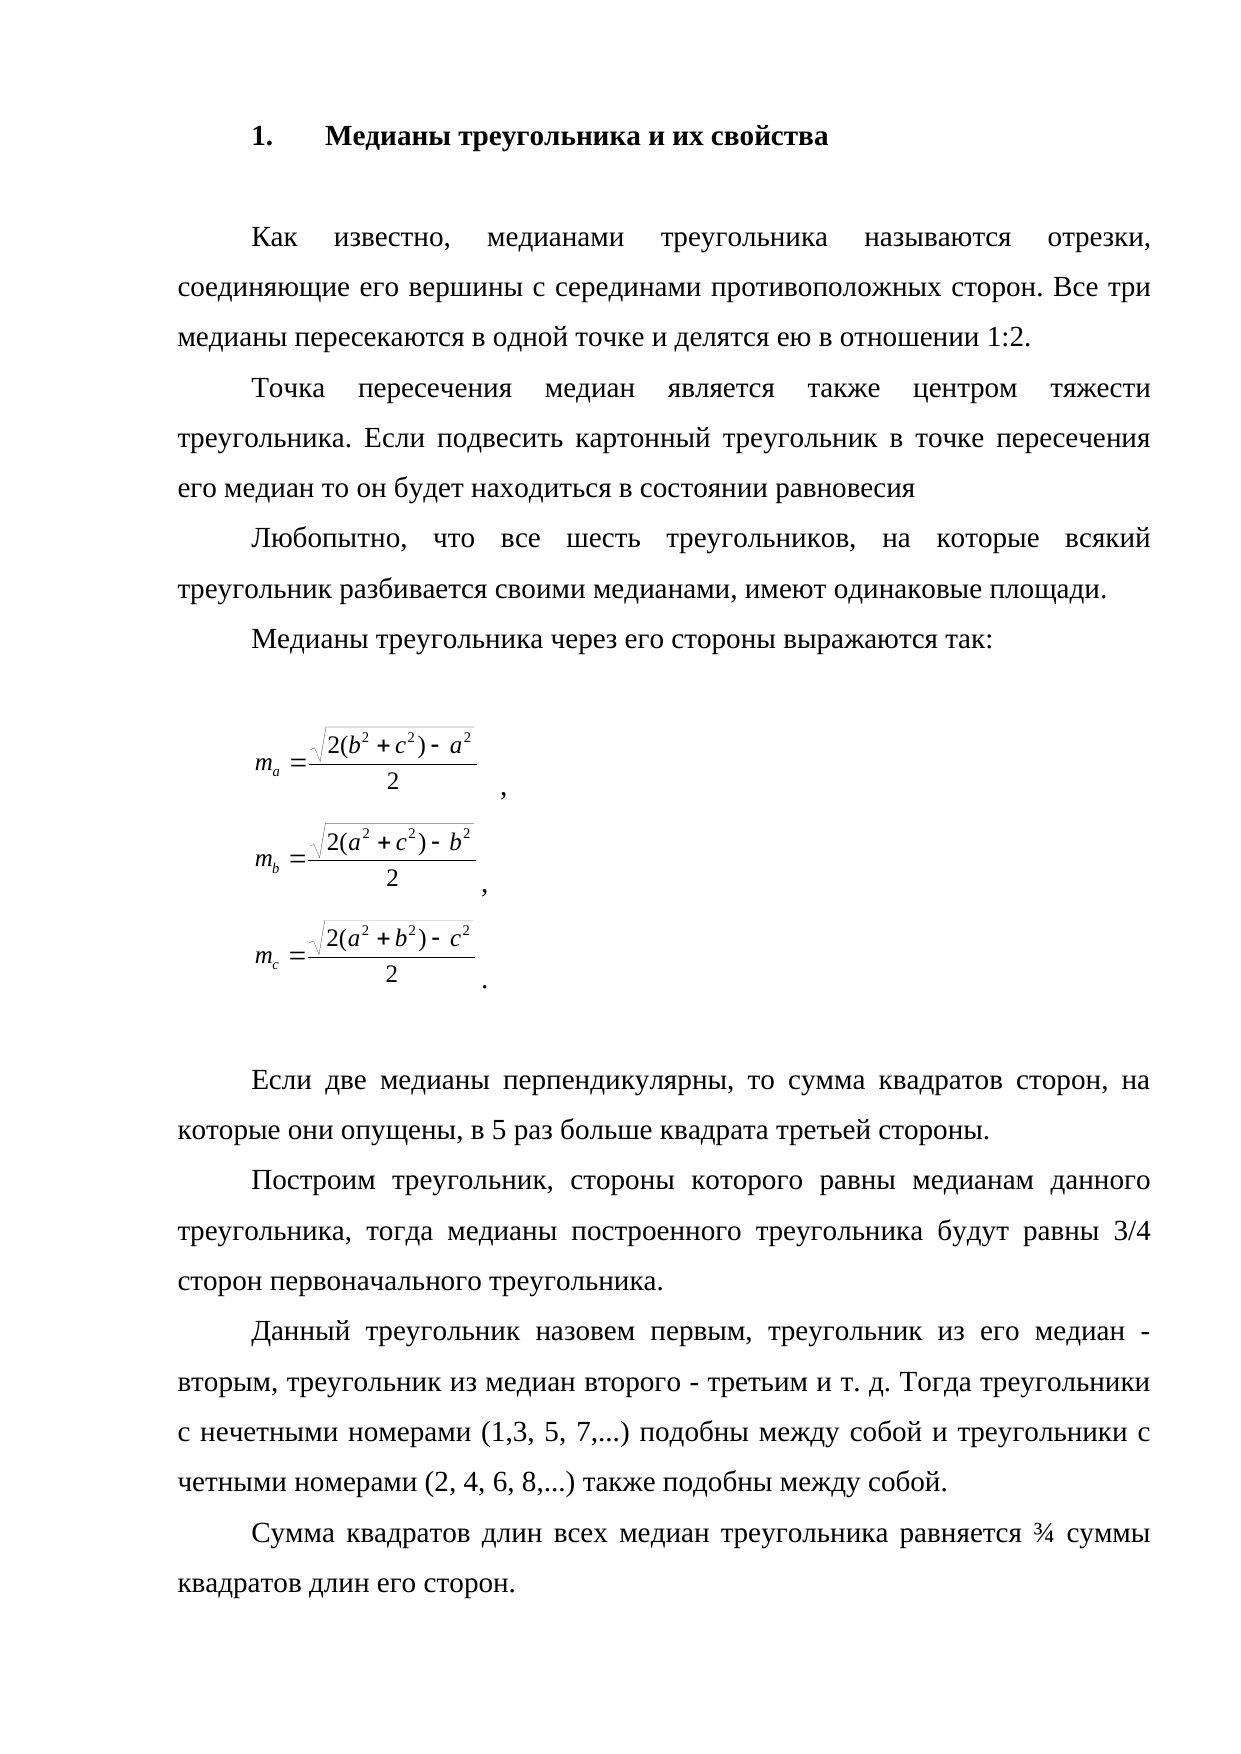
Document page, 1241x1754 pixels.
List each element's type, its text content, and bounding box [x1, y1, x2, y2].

text , [177, 722, 1152, 802]
text Построим треугольник, стороны которого равны медианам данного треугольника, тогда медианы построенного треугольника будут равны 3/4 сторон первоначального треугольника. [177, 1162, 1152, 1297]
list Медианы треугольника и их свойства [177, 118, 1152, 152]
text Данный треугольник назовем первым, треугольник из его медиан - вторым, треугольник из медиан второго - третьим и т. д. Тогда треугольники с нечетными номерами (1,3, 5, 7,...) подобны между собой и треугольники с четными номерами (2, 4, 6, 8,...) также подобны между собой. [177, 1313, 1152, 1498]
text , [177, 818, 1152, 898]
text Если две медианы перпендикулярны, то сумма квадратов сторон, на которые они опущены, в 5 раз больше квадрата третьей стороны. [177, 1062, 1152, 1146]
text Сумма квадратов длин всех медиан треугольника равняется ¾ суммы квадратов длин его сторон. [177, 1515, 1152, 1598]
text . [177, 915, 1152, 995]
text Медианы треугольника через его стороны выражаются так: [177, 621, 1152, 655]
text Точка пересечения медиан является также центром тяжести треугольника. Если подвесить картонный треугольник в точке пересечения его медиан то он будет находиться в состоянии равновесия [177, 370, 1152, 504]
text Любопытно, что вcе шесть треугольников, на которые всякий треугольник разбивается своими медианами, имеют одинаковые площади. [177, 521, 1152, 604]
text Как известно, медианами треугольника называются отрезки, соединяющие его вершины с серединами противоположных сторон. Все три медианы пересекаются в одной точке и делятся ею в отношении 1:2. [177, 219, 1152, 353]
